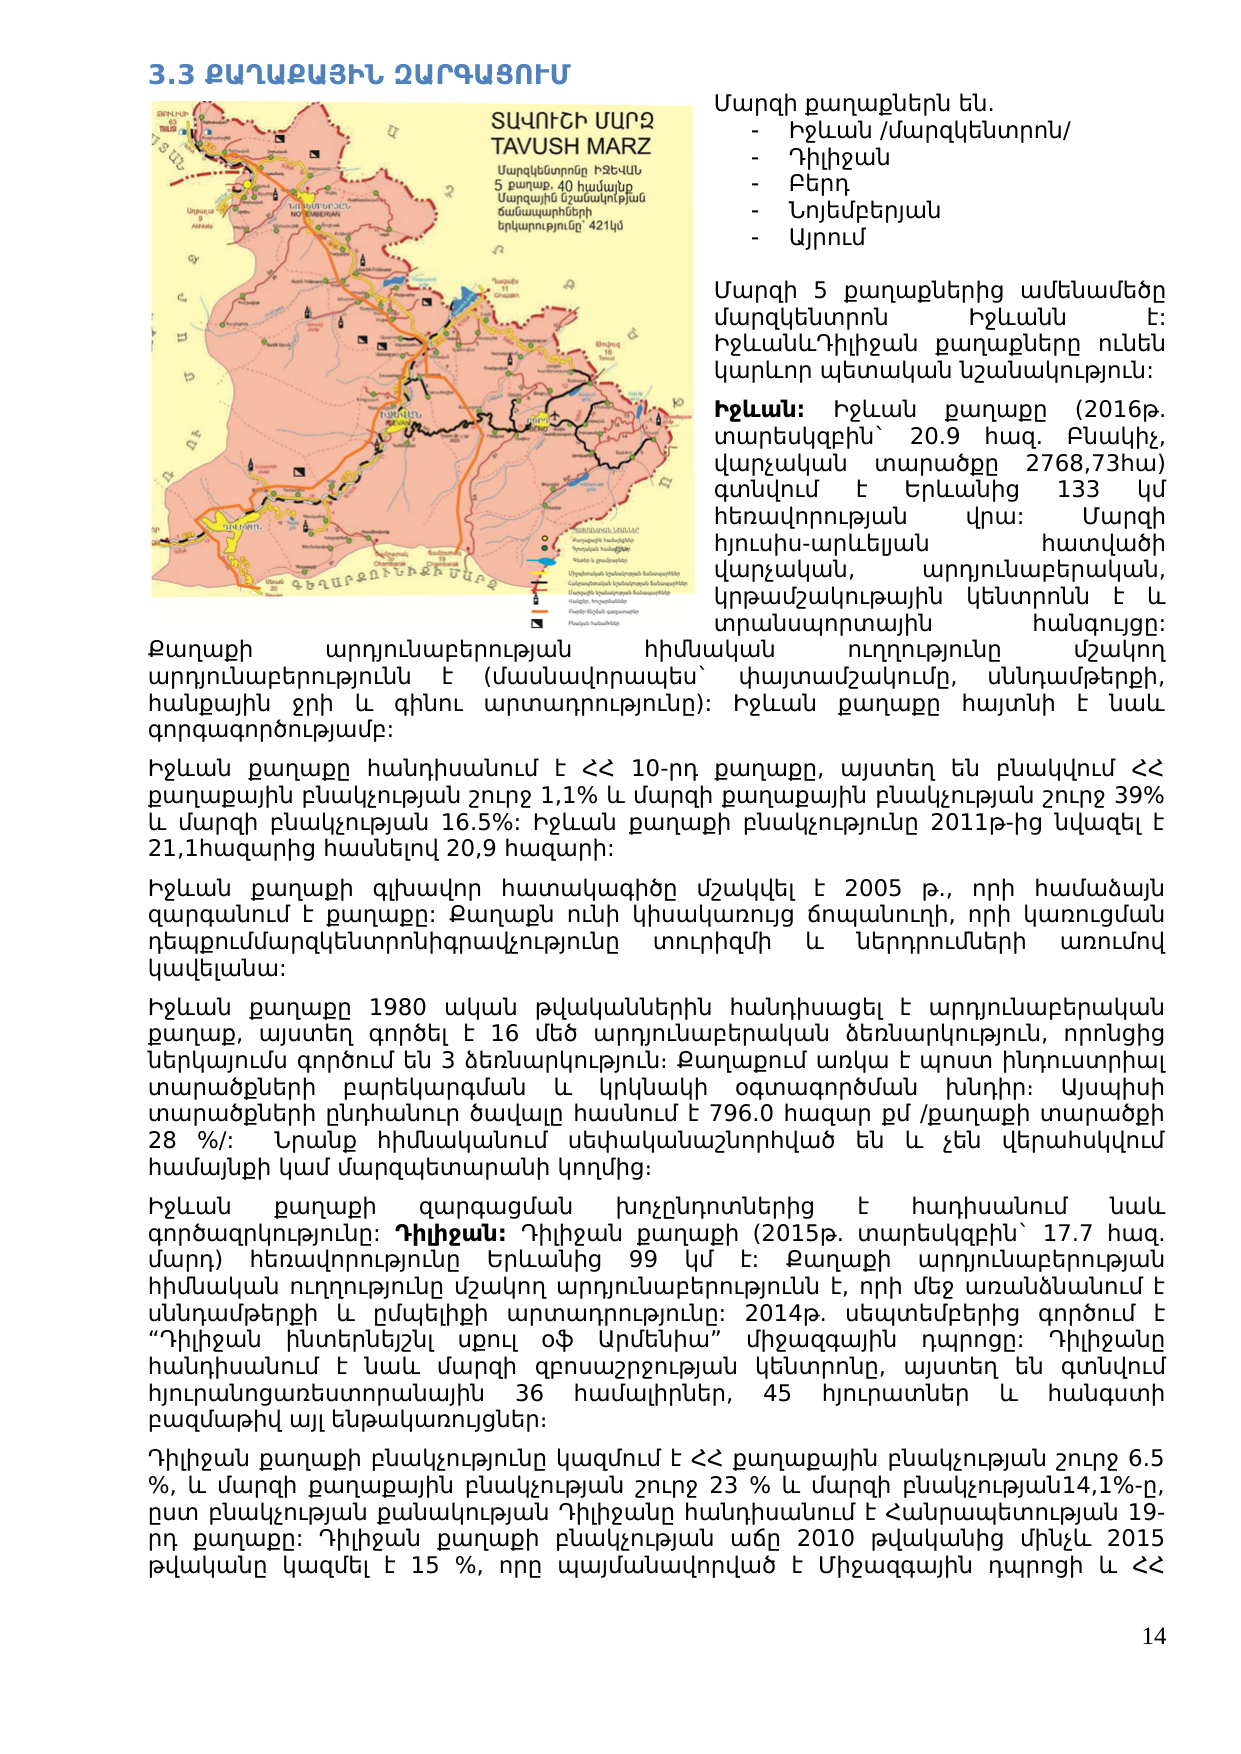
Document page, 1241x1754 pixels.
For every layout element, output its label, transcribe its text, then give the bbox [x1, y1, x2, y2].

list Այրում [695, 224, 1166, 251]
text Մարզի 5 քաղաքներից ամենամեծը մարզկենտրոն Իջևանն է: ԻջևանևԴիլիջան քաղաքները ունեն կարևոր պետական նշանակություն: [695, 277, 1166, 384]
text Իջևան քաղաքի զարգացման խոչընդոտներից է հադիսանում նաև գործազրկությունը: Դիլիջան: Դիլիջան քաղաքի (2015թ. տարեսկզբին` 17.7 հազ. մարդ) հեռավորությունը Երևանից 99 կմ է: Քաղաքի արդյունաբերության հիմնական ուղղությունը մշակող արդյունաբերությունն է, որի մեջ առանձնանում է սննդամթերքի և ըմպելիքի արտադրությունը: 2014թ. սեպտեմբերից գործում է “Դիլիջան ինտերնեյշնլ սքուլ օֆ Արմենիա” միջազգային դպրոցը: Դիլիջանը հանդիսանում է նաև մարզի զբոսաշրջության կենտրոնը, այստեղ են գտնվում հյուրանոցառեստորանային 36 համալիրներ, 45 հյուրատներ և հանգստի բազմաթիվ այլ ենթակառույցներ։ [148, 1193, 1166, 1433]
subtitle Իջևան քաղաքը հանդիսանում է ՀՀ 10-րդ քաղաքը, այստեղ են բնակվում ՀՀ քաղաքային բնակչության շուրջ 1,1% և մարզի քաղաքային բնակչության շուրջ 39% և մարզի բնակչության 16.5%: Իջևան քաղաքի բնակչությունը 2011թ-ից նվազել է 21,1հազարից հասնելով 20,9 հազարի: [148, 756, 1166, 862]
text Իջևան քաղաքի գլխավոր հատակագիծը մշակվել է 2005 թ., որի համաձայն զարգանում է քաղաքը: Քաղաքն ունի կիսակառույց ճոպանուղի, որի կառուցման դեպքումմարզկենտրոնիգրավչությունը տուրիզմի և ներդրումների առումով կավելանա: [148, 875, 1166, 981]
picture [151, 101, 695, 629]
subtitle 3.3 ՔԱՂԱՔԱՅԻՆ ԶԱՐԳԱՑՈՒՄ [148, 59, 1166, 91]
list Բերդ [695, 171, 1166, 197]
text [148, 1446, 1166, 1579]
text Մարզի քաղաքներն են. [148, 91, 1166, 117]
list Դիլիջան [695, 144, 1166, 171]
list Նոյեմբերյան [695, 197, 1166, 224]
subtitle Իջևան։ Իջևան քաղաքը (2016թ. տարեսկզբին` 20.9 հազ. Բնակիչ, վարչական տարածքը 2768,73հա) գտնվում է Երևանից 133 կմ հեռավորության վրա: Մարզի հյուսիս-արևելյան հատվածի վարչական, արդյունաբերական, կրթամշակութային կենտրոնն է և տրանսպորտային հանգույցը: Քաղաքի արդյունաբերության հիմնական ուղղությունը մշակող արդյունաբերությունն է (մասնավորապես` փայտամշակումը, սննդամթերքի, հանքային ջրի և գինու արտադրությունը): Իջևան քաղաքը հայտնի է նաև գորգագործությամբ: [148, 396, 1166, 743]
text Իջևան քաղաքը 1980 ական թվականներին հանդիսացել է արդյունաբերական քաղաք, այստեղ գործել է 16 մեծ արդյունաբերական ձեռնարկություն, որոնցից ներկայումս գործում են 3 ձեռնարկություն։ Քաղաքում առկա է պոստ ինդուստրիալ տարածքների բարեկարգման և կրկնակի օգտագործման խնդիր։ Այսպիսի տարածքների ընդհանուր ծավալը հասնում է 796.0 հազար քմ /քաղաքի տարածքի 28 %/: Նրանք հիմնականում սեփականաշնորհված են և չեն վերահսկվում համայնքի կամ մարզպետարանի կողմից։ [148, 994, 1166, 1181]
list Իջևան /մարզկենտրոն/ [695, 117, 1166, 144]
